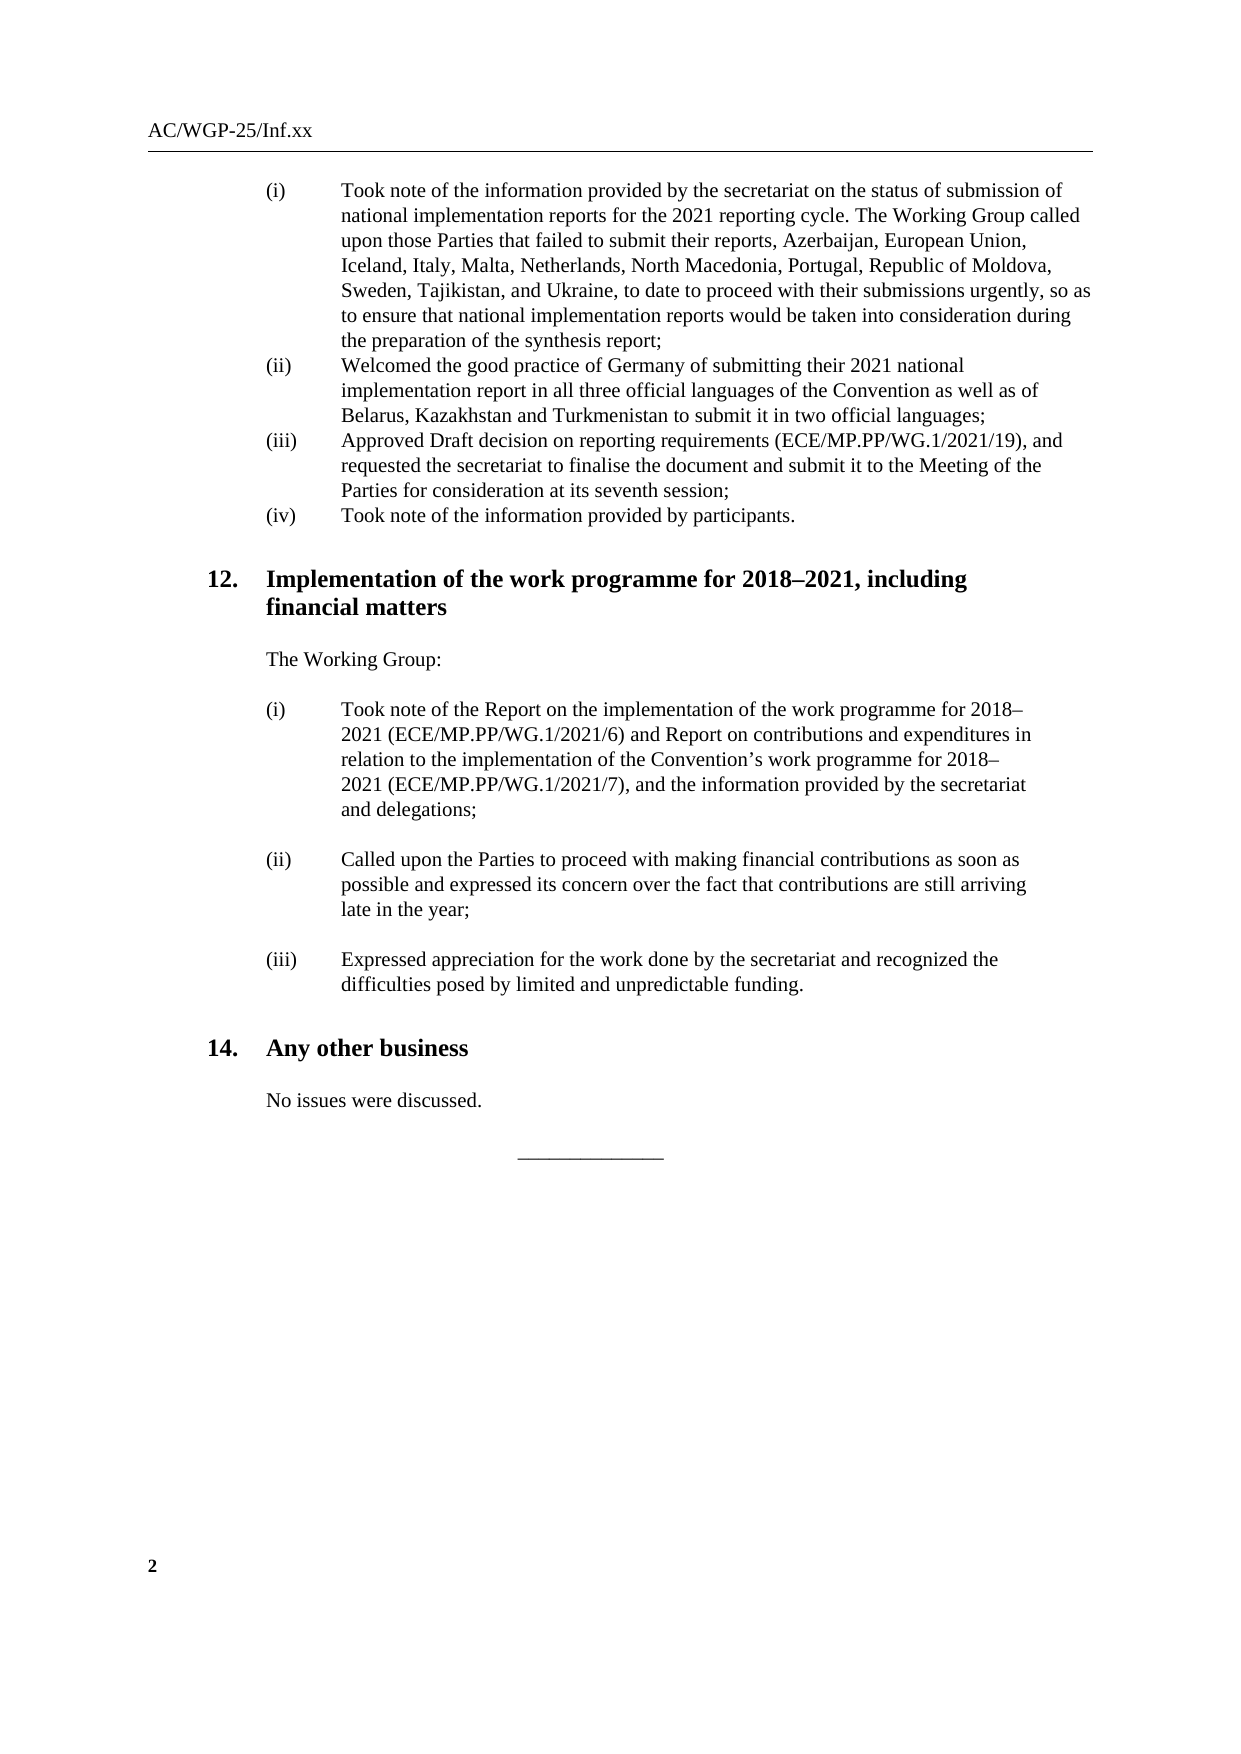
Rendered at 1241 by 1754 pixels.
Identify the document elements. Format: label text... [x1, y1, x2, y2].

list Approved Draft decision on reporting requirements (ECE/MP.PP/WG.1/2021/19), and requested the secretariat to finalise the document and submit it to the Meeting of the Parties for consideration at its seventh session; [266, 427, 1093, 502]
list Took note of the Report on the implementation of the work programme for 2018–2021 (ECE/MP.PP/WG.1/2021/6) and Report on contributions and expenditures in relation to the implementation of the Convention’s work programme for 2018–2021 (ECE/MP.PP/WG.1/2021/7), and the information provided by the secretariat and delegations; [266, 696, 1033, 821]
text 14. Any other business [207, 1033, 1033, 1062]
list Expressed appreciation for the work done by the secretariat and recognized the difficulties posed by limited and unpredictable funding. [266, 946, 1033, 996]
list Took note of the information provided by the secretariat on the status of submission of national implementation reports for the 2021 reporting cycle. The Working Group called upon those Parties that failed to submit their reports, Azerbaijan, European Union, Iceland, Italy, Malta, Netherlands, North Macedonia, Portugal, Republic of Moldova, Sweden, Tajikistan, and Ukraine, to date to proceed with their submissions urgently, so as to ensure that national implementation reports would be taken into consideration during the preparation of the synthesis report; [266, 177, 1093, 352]
text ______________ [148, 1137, 1033, 1162]
list Took note of the information provided by participants. [266, 502, 1093, 527]
list Called upon the Parties to proceed with making financial contributions as soon as possible and expressed its concern over the fact that contributions are still arriving late in the year; [266, 846, 1033, 921]
text No issues were discussed. [207, 1087, 1033, 1112]
text 12. Implementation of the work programme for 2018–2021, including financial matters [207, 565, 1033, 621]
text The Working Group: [266, 646, 1033, 671]
list Welcomed the good practice of Germany of submitting their 2021 national implementation report in all three official languages of the Convention as well as of Belarus, Kazakhstan and Turkmenistan to submit it in two official languages; [266, 352, 1093, 427]
